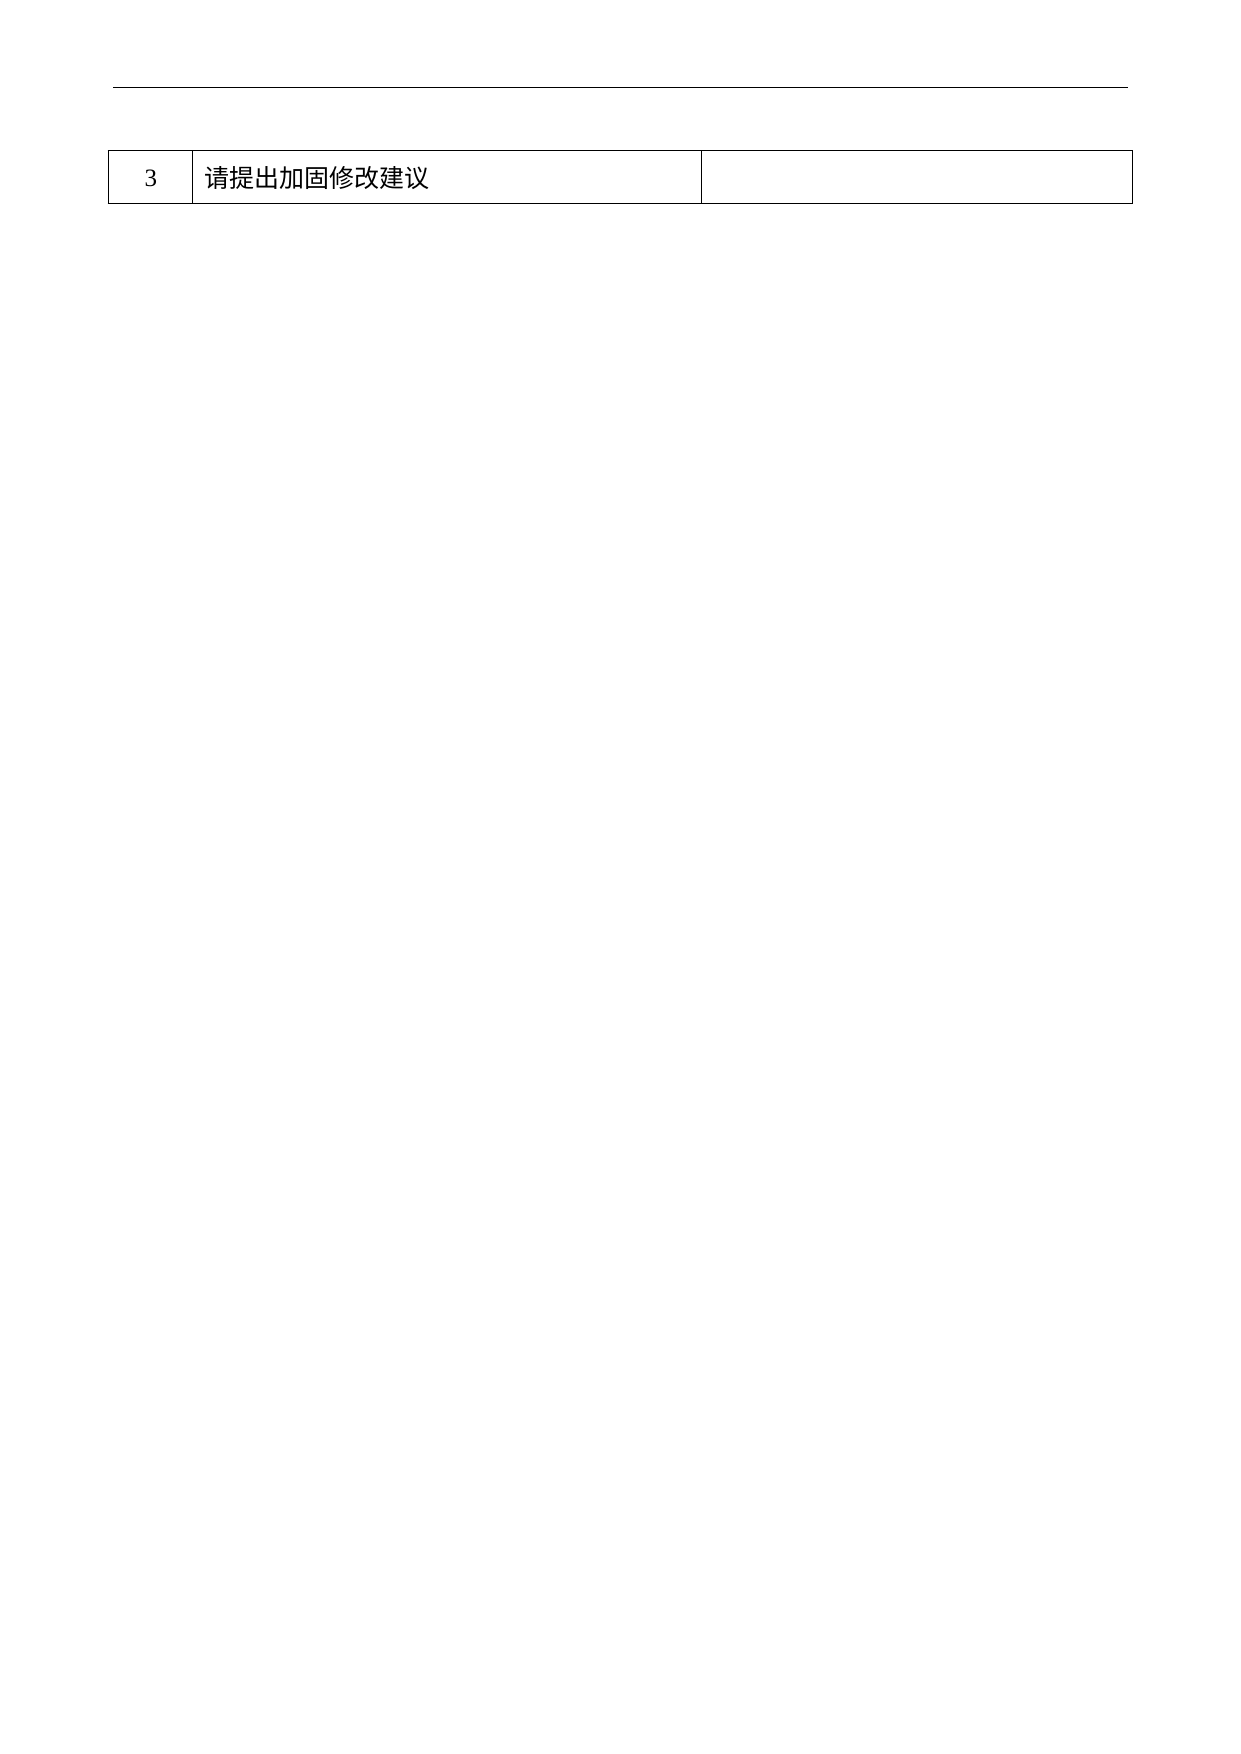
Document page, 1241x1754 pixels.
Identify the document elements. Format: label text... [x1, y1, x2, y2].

table_cell [702, 151, 1132, 203]
table_cell 3 [109, 151, 192, 203]
table_cell 请提出加固修改建议 [193, 151, 701, 203]
